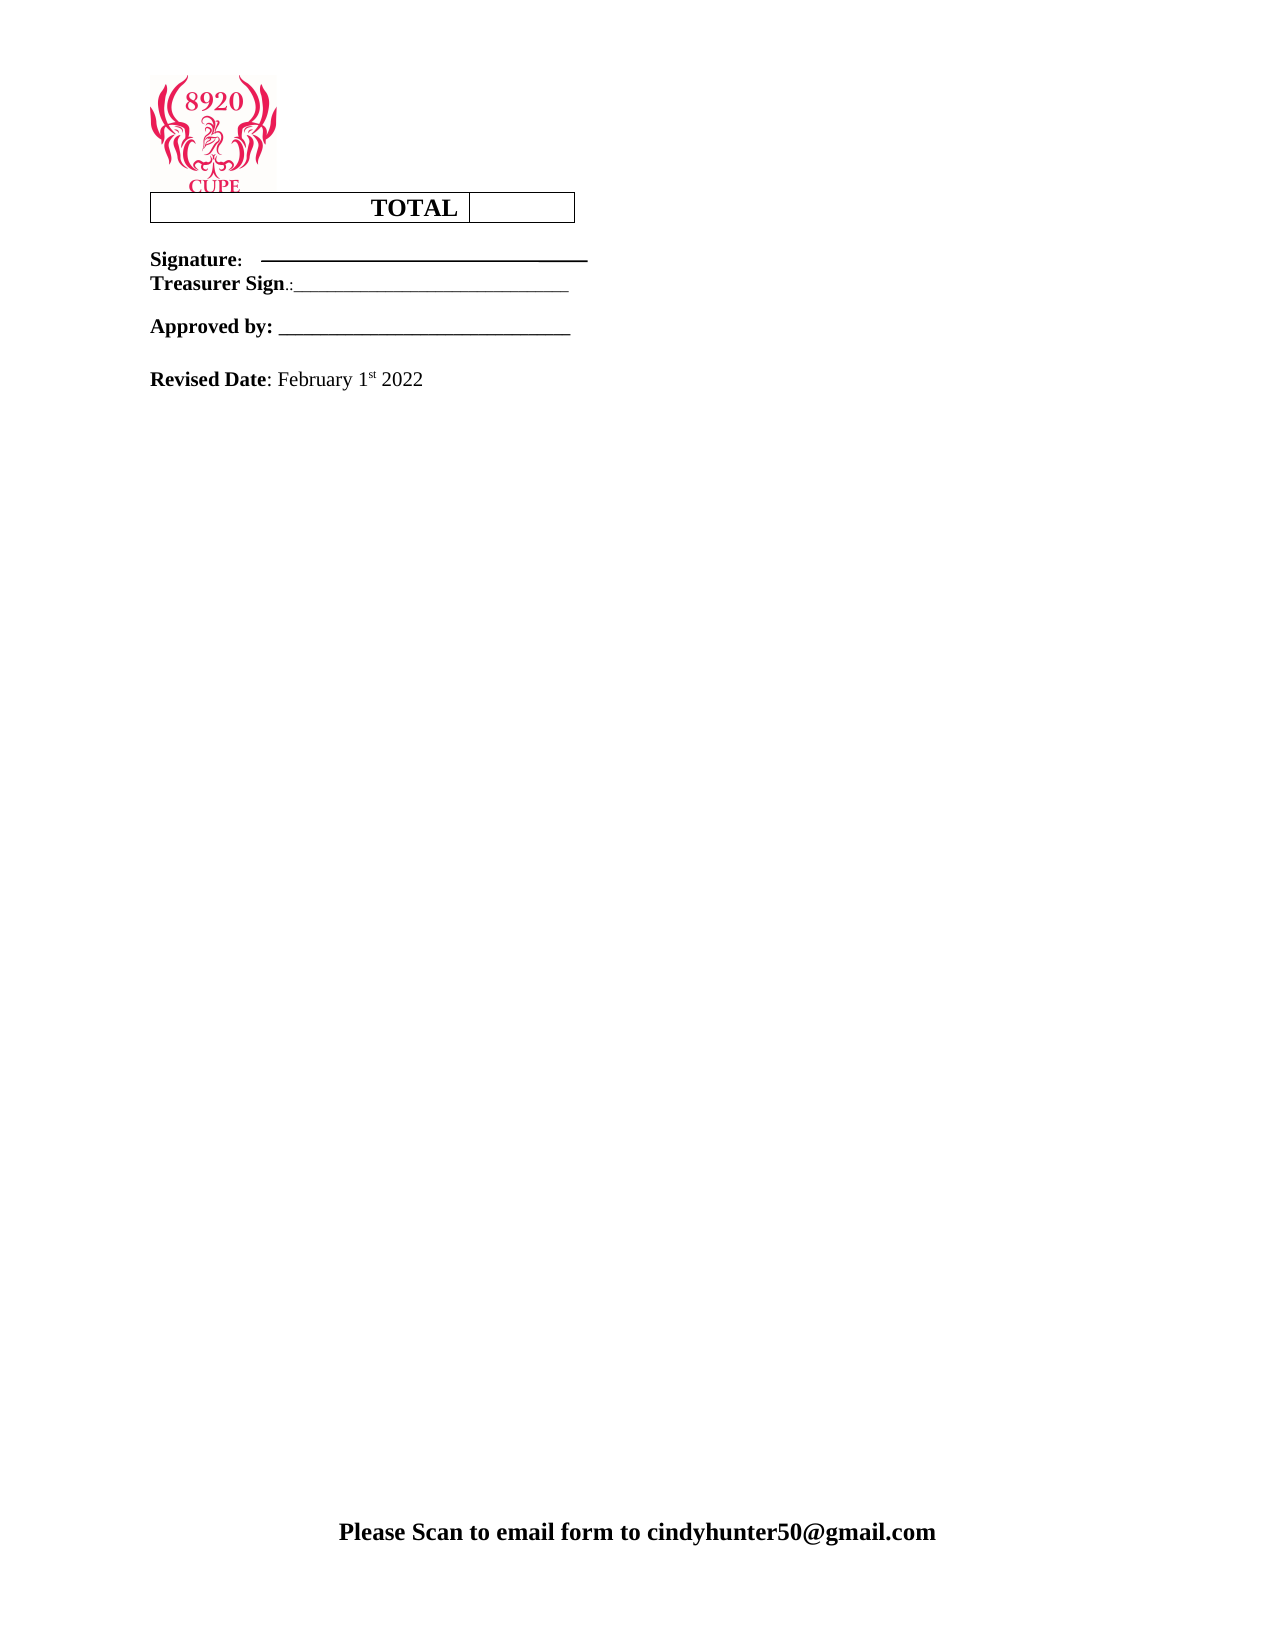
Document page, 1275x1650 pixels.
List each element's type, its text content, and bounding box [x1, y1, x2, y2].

text Signature: [150, 247, 1125, 271]
table_cell [470, 193, 574, 222]
picture [150, 75, 277, 192]
text Approved by: ___________________________________ [150, 314, 1125, 338]
table_cell TOTAL [151, 193, 469, 222]
text Treasurer Sign.:_________________________________ [150, 271, 1125, 295]
text Revised Date: February 1st 2022 [150, 367, 1125, 391]
